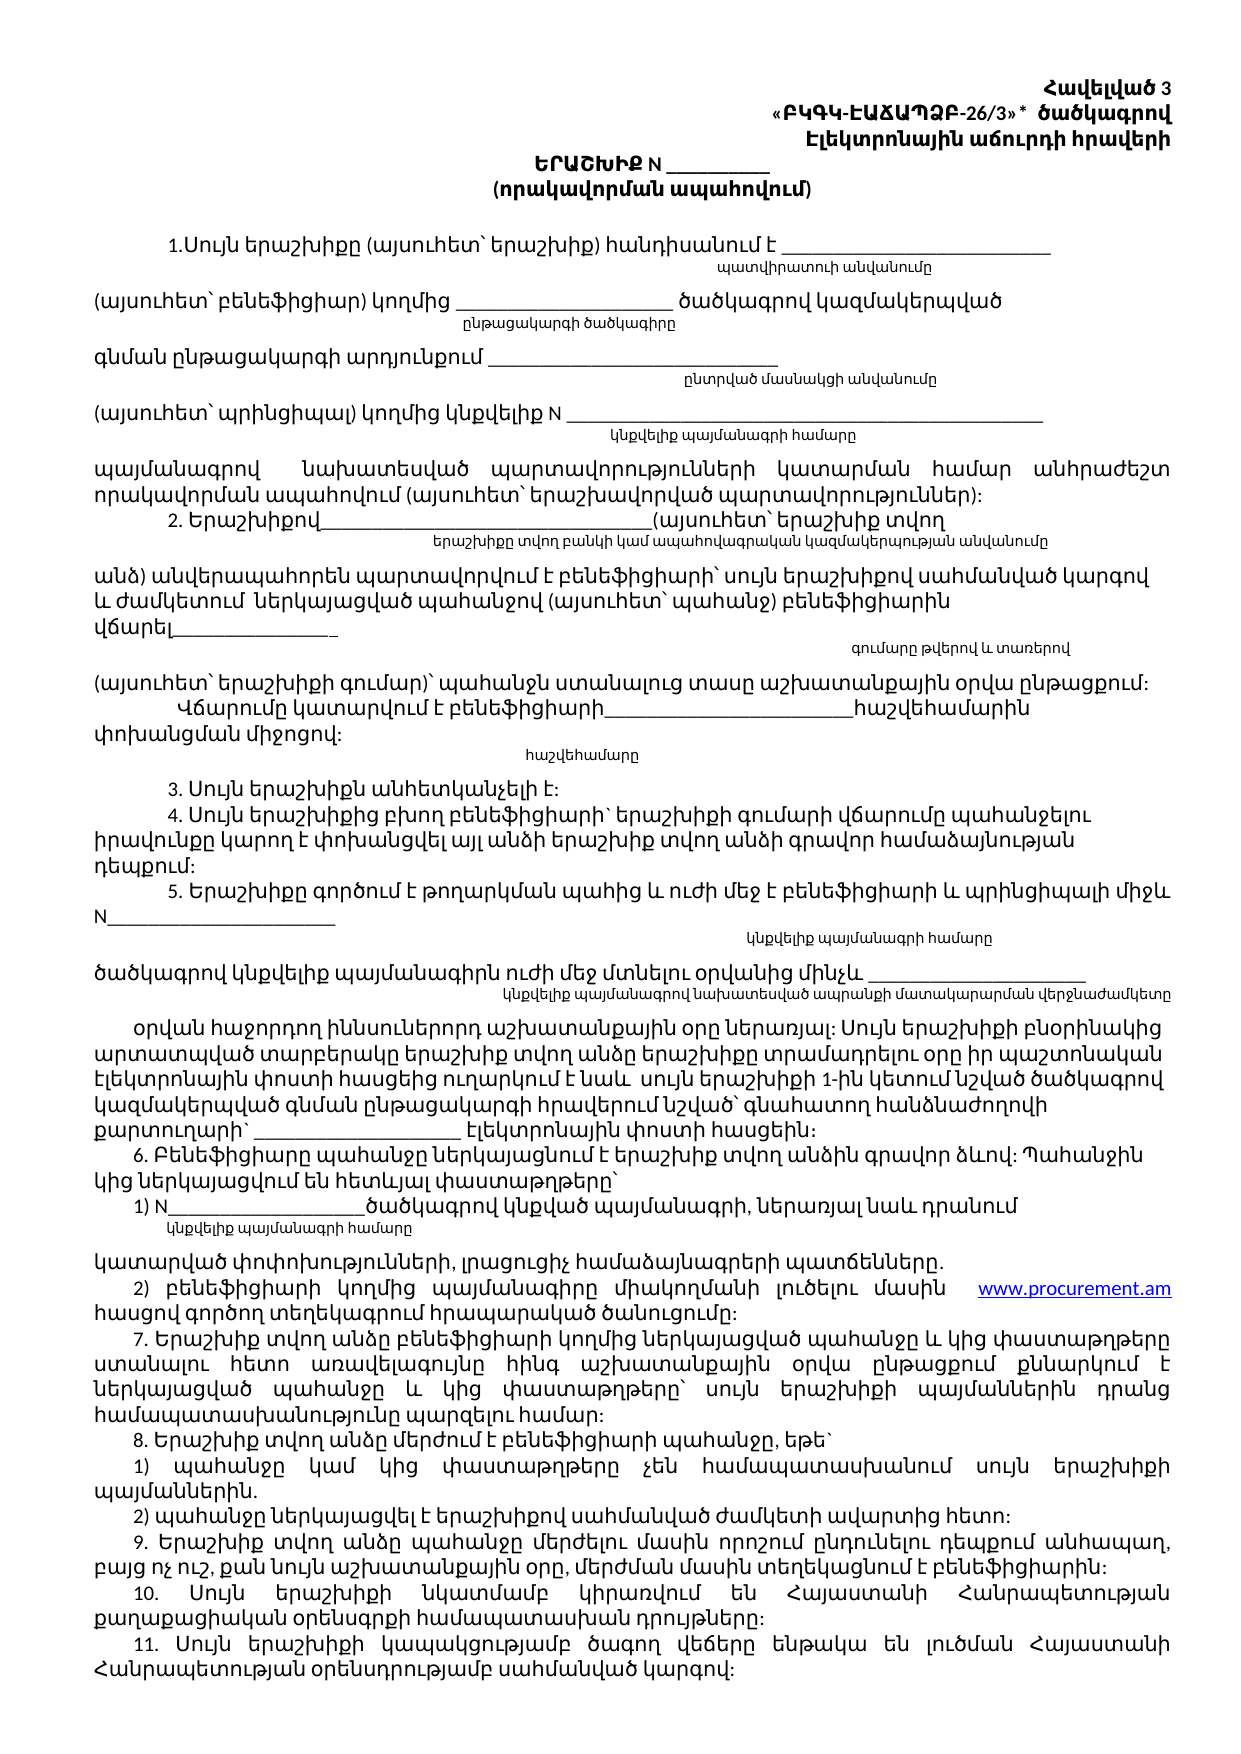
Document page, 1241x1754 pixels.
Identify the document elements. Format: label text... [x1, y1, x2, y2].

text 10. Սույն երաշխիքի նկատմամբ կիրառվում են Հայաստանի Հանրապետության քաղաքացիական օրենսգրքի համապատասխան դրույթները: [94, 1580, 1171, 1631]
text Վճարումը կատարվում է բենեֆիցիարի________________________հաշվեհամարին փոխանցման միջոցով: [94, 695, 1171, 746]
text ծածկագրով կնքվելիք պայմանագիրն ուժի մեջ մտնելու օրվանից մինչև _____________________ [94, 960, 1171, 985]
text 2) բենեֆիցիարի կողմից պայմանագիրը միակողմանի լուծելու մասին www.procurement.am հասցով գործող տեղեկագրում հրապարակած ծանուցումը: [94, 1275, 1171, 1326]
text կատարված փոփոխությունների, լրացուցիչ համաձայնագրերի պատճենները. [94, 1249, 1171, 1275]
text 9. Երաշխիք տվող անձը պահանջը մերժելու մասին որոշում ընդունելու դեպքում անհապաղ, բայց ոչ ուշ, քան նույն աշխատանքային օրը, մերժման մասին տեղեկացնում է բենեֆիցիարին: [94, 1529, 1171, 1580]
text ընթացակարգի ծածկագիրը [94, 314, 1171, 344]
text 7. Երաշխիք տվող անձը բենեֆիցիարի կողմից ներկայացված պահանջը և կից փաստաթղթերը ստանալու հետո առավելագույնը հինգ աշխատանքային օրվա ընթացքում քննարկում է ներկայացված պահանջը և կից փաստաթղթերը՝ սույն երաշխիքի պայմաններին դրանց համապատասխանությունը պարզելու համար: [94, 1326, 1171, 1427]
text պայմանագրով նախատեսված պարտավորությունների կատարման համար անհրաժեշտ որակավորման ապահովում (այսուհետ՝ երաշխավորված պարտավորություններ): [94, 456, 1171, 507]
text Հավելված 3 [94, 75, 1171, 100]
text օրվան հաջորդող իննսուներորդ աշխատանքային օրը ներառյալ: Սույն երաշխիքի բնօրինակից արտատպված տարբերակը երաշխիք տվող անձը երաշխիքը տրամադրելու օրը իր պաշտոնական էլեկտրոնային փոստի հասցեից ուղարկում է նաև սույն երաշխիքի 1-ին կետում նշված ծածկագրով կազմակերպված գնման ընթացակարգի հրավերում նշված՝ գնահատող հանձնաժողովի քարտուղարի` ____________________ էլեկտրոնային փոստի հասցեին։ [94, 1016, 1171, 1143]
text կնքվելիք պայմանագրի համարը [610, 929, 1171, 960]
text երաշխիքը տվող բանկի կամ ապահովագրական կազմակերպության անվանումը [94, 533, 1171, 563]
text 4. Սույն երաշխիքից բխող բենեֆիցիարի` երաշխիքի գումարի վճարումը պահանջելու իրավունքը կարող է փոխանցվել այլ անձի երաշխիք տվող անձի գրավոր համաձայնության դեպքում: [94, 802, 1171, 878]
text 11. Սույն երաշխիքի կապակցությամբ ծագող վեճերը ենթակա են լուծման Հայաստանի Հանրապետության օրենսդրությամբ սահմանված կարգով: [94, 1631, 1171, 1682]
text 1) պահանջը կամ կից փաստաթղթերը չեն համապատասխանում սույն երաշխիքի պայմաններին. [94, 1453, 1171, 1504]
text անձ) անվերապահորեն պարտավորվում է բենեֆիցիարի՝ սույն երաշխիքով սահմանված կարգով և ժամկետում ներկայացված պահանջով (այսուհետ՝ պահանջ) բենեֆիցիարին վճարել_______________ [94, 563, 1171, 639]
text 1.Սույն երաշխիքը (այսուհետ՝ երաշխիք) հանդիսանում է __________________________ [94, 233, 1171, 258]
text կնքվելիք պայմանագրի համարը [94, 426, 1171, 456]
text կնքվելիք պայմանագրի համարը [94, 1219, 1171, 1249]
text գումարը թվերով և տառերով [757, 639, 1171, 670]
text 8. Երաշխիք տվող անձը մերժում է բենեֆիցիարի պահանջը, եթե` [94, 1427, 1171, 1453]
text կնքվելիք պայմանագրով նախատեսված ապրանքի մատակարարման վերջնաժամկետը [94, 985, 1171, 1016]
text ԵՐԱՇԽԻՔ N __________ [94, 151, 1171, 177]
text ընտրված մասնակցի անվանումը [94, 370, 1171, 400]
text 3. Սույն երաշխիքն անհետկանչելի է: [94, 777, 1171, 802]
text (այսուհետ՝ բենեֆիցիար) կողմից _____________________ ծածկագրով կազմակերպված [94, 288, 1171, 314]
text Էլեկտրոնային աճուրդի հրավերի [94, 126, 1171, 151]
text 2. Երաշխիքով________________________________(այսուհետ՝ երաշխիք տվող [94, 507, 1171, 533]
text 6. Բենեֆիցիարը պահանջը ներկայացնում է երաշխիք տվող անձին գրավոր ձևով: Պահանջին կից ներկայացվում են հետևյալ փաստաթղթերը՝ [94, 1143, 1171, 1193]
text 1) N___________________ծածկագրով կնքված պայմանագրի, ներառյալ նաև դրանում [94, 1193, 1171, 1219]
text (որակավորման ապահովում) [94, 177, 1171, 202]
text 2) պահանջը ներկայացվել է երաշխիքով սահմանված ժամկետի ավարտից հետո: [94, 1504, 1171, 1529]
text (այսուհետ՝ պրինցիպալ) կողմից կնքվելիք N ______________________________________________ [94, 400, 1171, 426]
text պատվիրատուի անվանումը [610, 258, 1171, 288]
text (այսուհետ՝ երաշխիքի գումար)՝ պահանջն ստանալուց տասը աշխատանքային օրվա ընթացքում: [94, 670, 1171, 695]
text հաշվեհամարը [167, 746, 1171, 777]
text 5. Երաշխիքը գործում է թողարկման պահից և ուժի մեջ է բենեֆիցիարի և պրինցիպալի միջև N______________________ [94, 878, 1171, 929]
text գնման ընթացակարգի արդյունքում ____________________________ [94, 344, 1171, 370]
text «ԲԿԳԿ-ԷԱՃԱՊՁԲ-26/3»* ծածկագրով [94, 100, 1171, 126]
